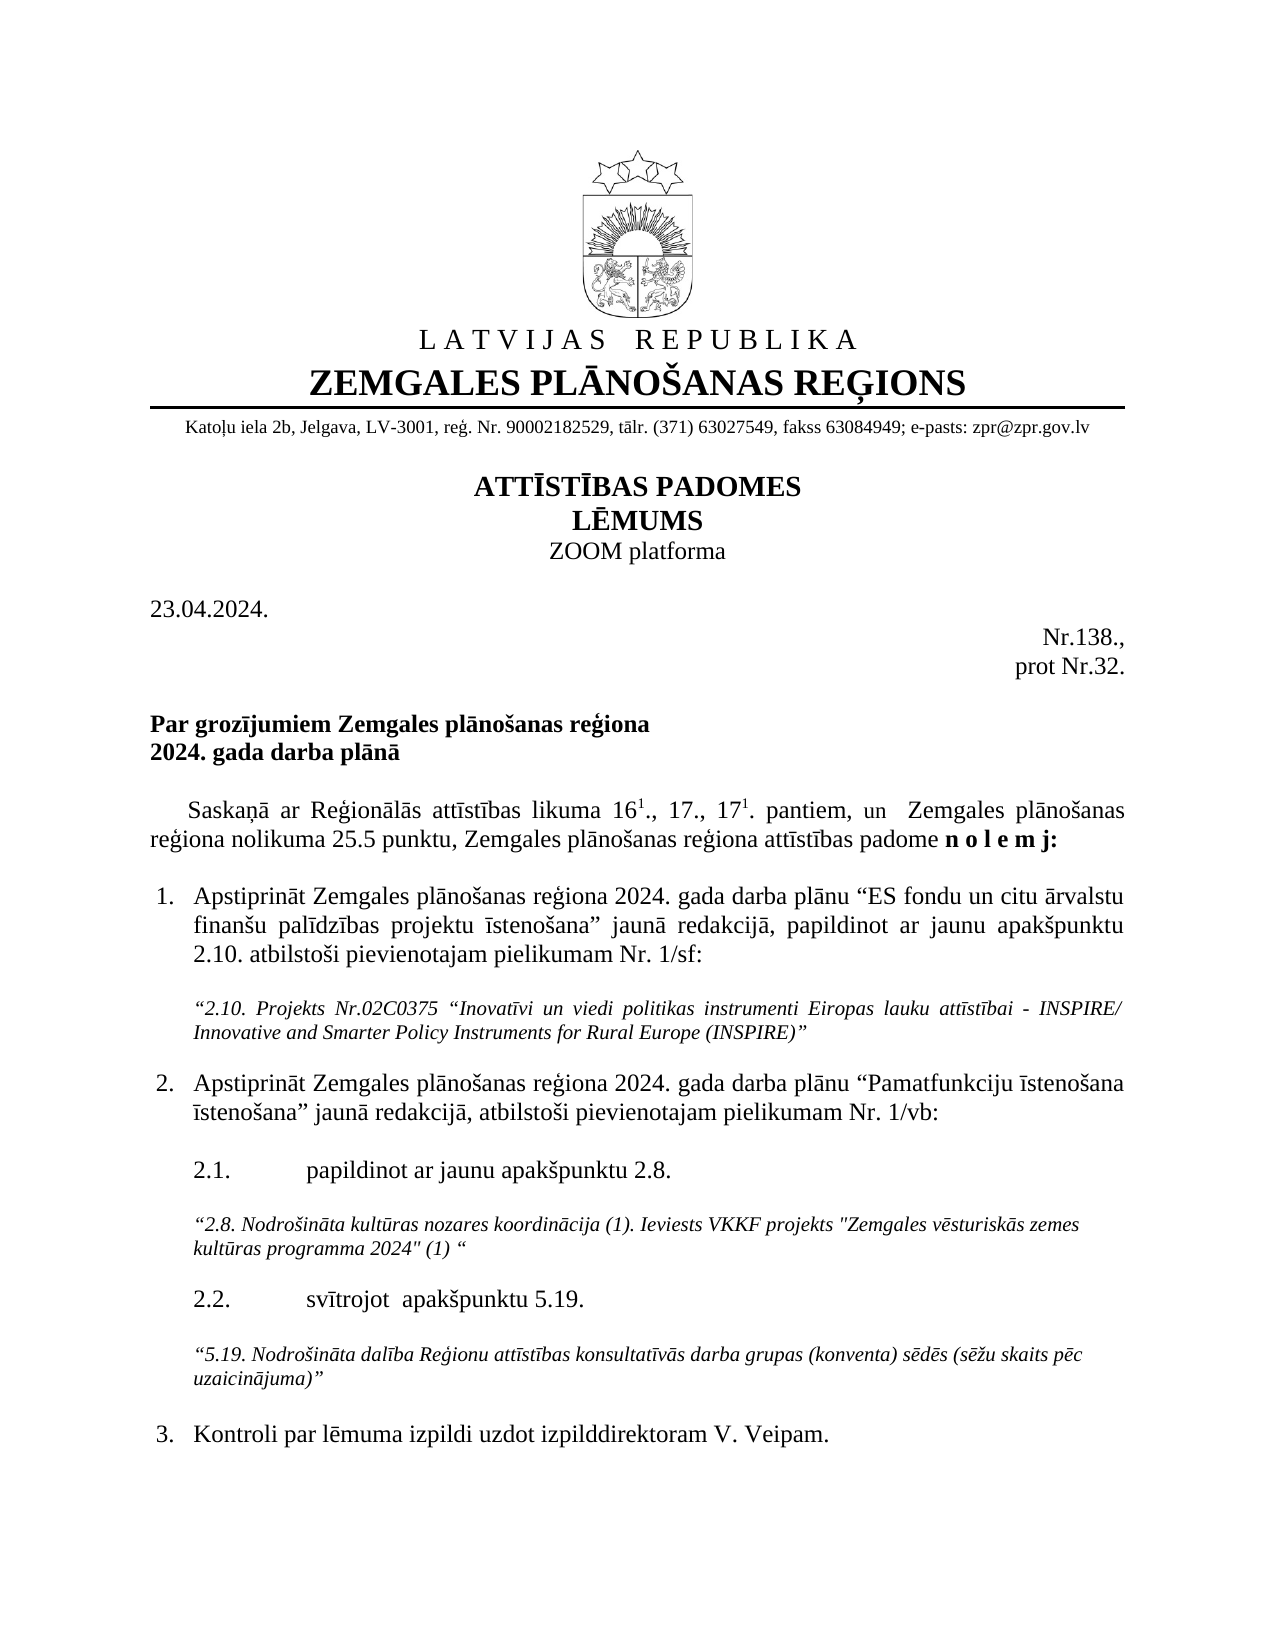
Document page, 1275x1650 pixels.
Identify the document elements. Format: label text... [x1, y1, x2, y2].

text Saskaņā ar Reģionālās attīstības likuma 161., 17., 171. pantiem, un Zemgales plānošanas reģiona nolikuma 25.5 punktu, Zemgales plānošanas reģiona attīstības padome n o l e m j: [150, 795, 1125, 852]
text prot Nr.32. [150, 651, 1125, 680]
text L A T V I J A S R E P U B L I K A [150, 322, 1125, 356]
text ATTĪSTĪBAS PADOMES [150, 469, 1125, 503]
text 23.04.2024. [150, 594, 1125, 622]
list svītrojot apakšpunktu 5.19. [193, 1284, 1125, 1313]
list Apstiprināt Zemgales plānošanas reģiona 2024. gada darba plānu “Pamatfunkciju īstenošana īstenošana” jaunā redakcijā, atbilstoši pievienotajam pielikumam Nr. 1/vb: [156, 1068, 1125, 1126]
text ZOOM platforma [150, 536, 1125, 565]
list papildinot ar jaunu apakšpunktu 2.8. [193, 1155, 1125, 1183]
text Nr.138., [150, 622, 1125, 651]
picture [582, 150, 693, 318]
list “2.8. Nodrošināta kultūras nozares koordinācija (1). Ieviests VKKF projekts "Zemgales vēsturiskās zemes kultūras programma 2024" (1) “ [193, 1212, 1125, 1260]
list Kontroli par lēmuma izpildi uzdot izpilddirektoram V. Veipam. [156, 1419, 1125, 1447]
text “5.19. Nodrošināta dalība Reģionu attīstības konsultatīvās darba grupas (konventa) sēdēs (sēžu skaits pēc uzaicinājuma)” [193, 1342, 1125, 1390]
text Katoļu iela 2b, Jelgava, LV-3001, reģ. Nr. 90002182529, tālr. (371) 63027549, fakss 63084949; e-pasts: zpr@zpr.gov.lv [150, 416, 1125, 437]
list Apstiprināt Zemgales plānošanas reģiona 2024. gada darba plānu “ES fondu un citu ārvalstu finanšu palīdzības projektu īstenošana” jaunā redakcijā, papildinot ar jaunu apakšpunktu 2.10. atbilstoši pievienotajam pielikumam Nr. 1/sf: [156, 881, 1125, 967]
list “2.10. Projekts Nr.02C0375 “Inovatīvi un viedi politikas instrumenti Eiropas lauku attīstībai - INSPIRE/ Innovative and Smarter Policy Instruments for Rural Europe (INSPIRE)” [193, 996, 1125, 1044]
text Par grozījumiem Zemgales plānošanas reģiona [150, 709, 1125, 737]
text LĒMUMS [150, 503, 1125, 536]
text 2024. gada darba plānā [150, 737, 1125, 766]
text ZEMGALES PLĀNOŠANAS REĢIONS [150, 361, 1125, 406]
